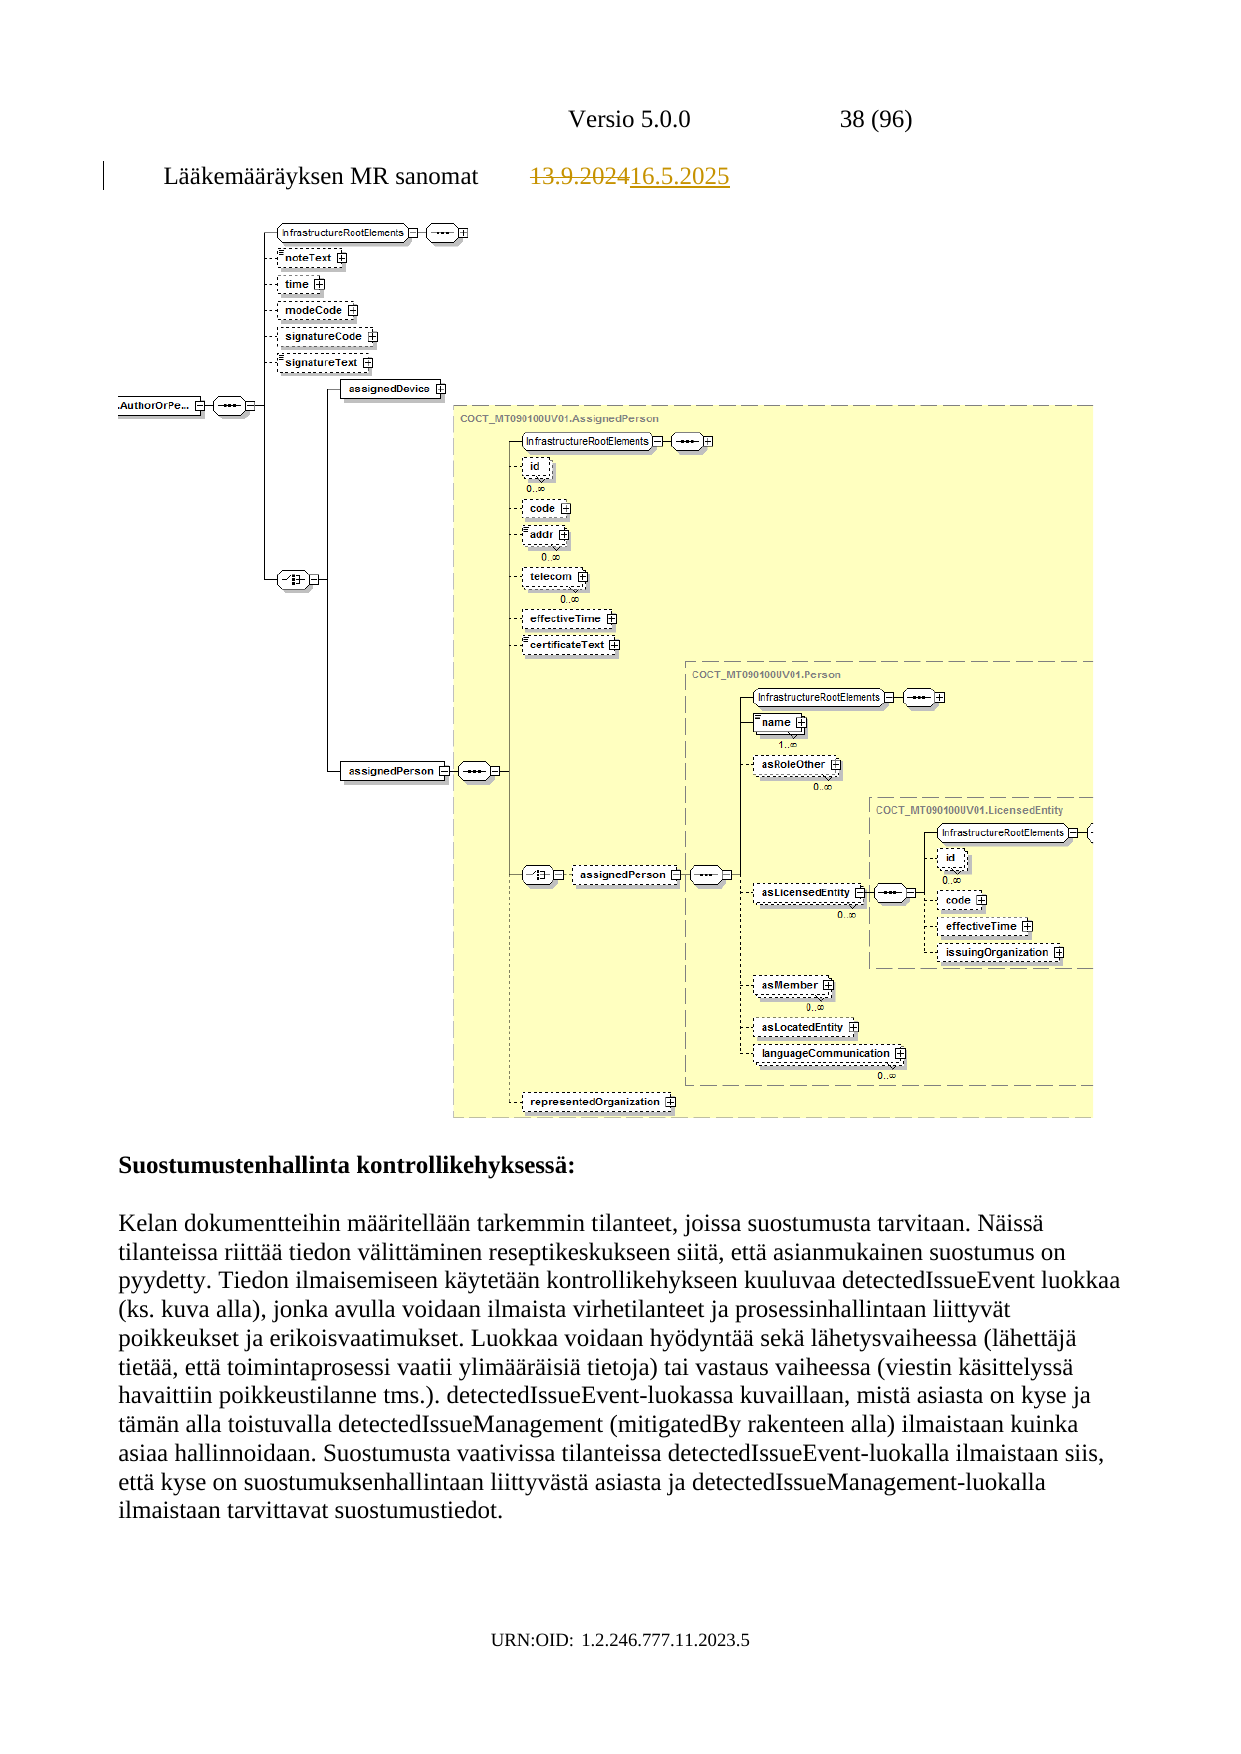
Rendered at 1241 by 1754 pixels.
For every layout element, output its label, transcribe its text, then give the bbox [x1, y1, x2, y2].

text Suostumustenhallinta kontrollikehyksessä: [118, 1151, 1122, 1179]
picture [118, 218, 1094, 1122]
text Kelan dokumentteihin määritellään tarkemmin tilanteet, joissa suostumusta tarvitaan. Näissä tilanteissa riittää tiedon välittäminen reseptikeskukseen siitä, että asianmukainen suostumus on pyydetty. Tiedon ilmaisemiseen käytetään kontrollikehykseen kuuluvaa detectedIssueEvent luokkaa (ks. kuva alla), jonka avulla voidaan ilmaista virhetilanteet ja prosessinhallintaan liittyvät poikkeukset ja erikoisvaatimukset. Luokkaa voidaan hyödyntää sekä lähetysvaiheessa (lähettäjä tietää, että toimintaprosessi vaatii ylimääräisiä tietoja) tai vastaus vaiheessa (viestin käsittelyssä havaittiin poikkeustilanne tms.). detectedIssueEvent-luokassa kuvaillaan, mistä asiasta on kyse ja tämän alla toistuvalla detectedIssueManagement (mitigatedBy rakenteen alla) ilmaistaan kuinka asiaa hallinnoidaan. Suostumusta vaativissa tilanteissa detectedIssueEvent-luokalla ilmaistaan siis, että kyse on suostumuksenhallintaan liittyvästä asiasta ja detectedIssueManagement-luokalla ilmaistaan tarvittavat suostumustiedot. [118, 1208, 1122, 1524]
